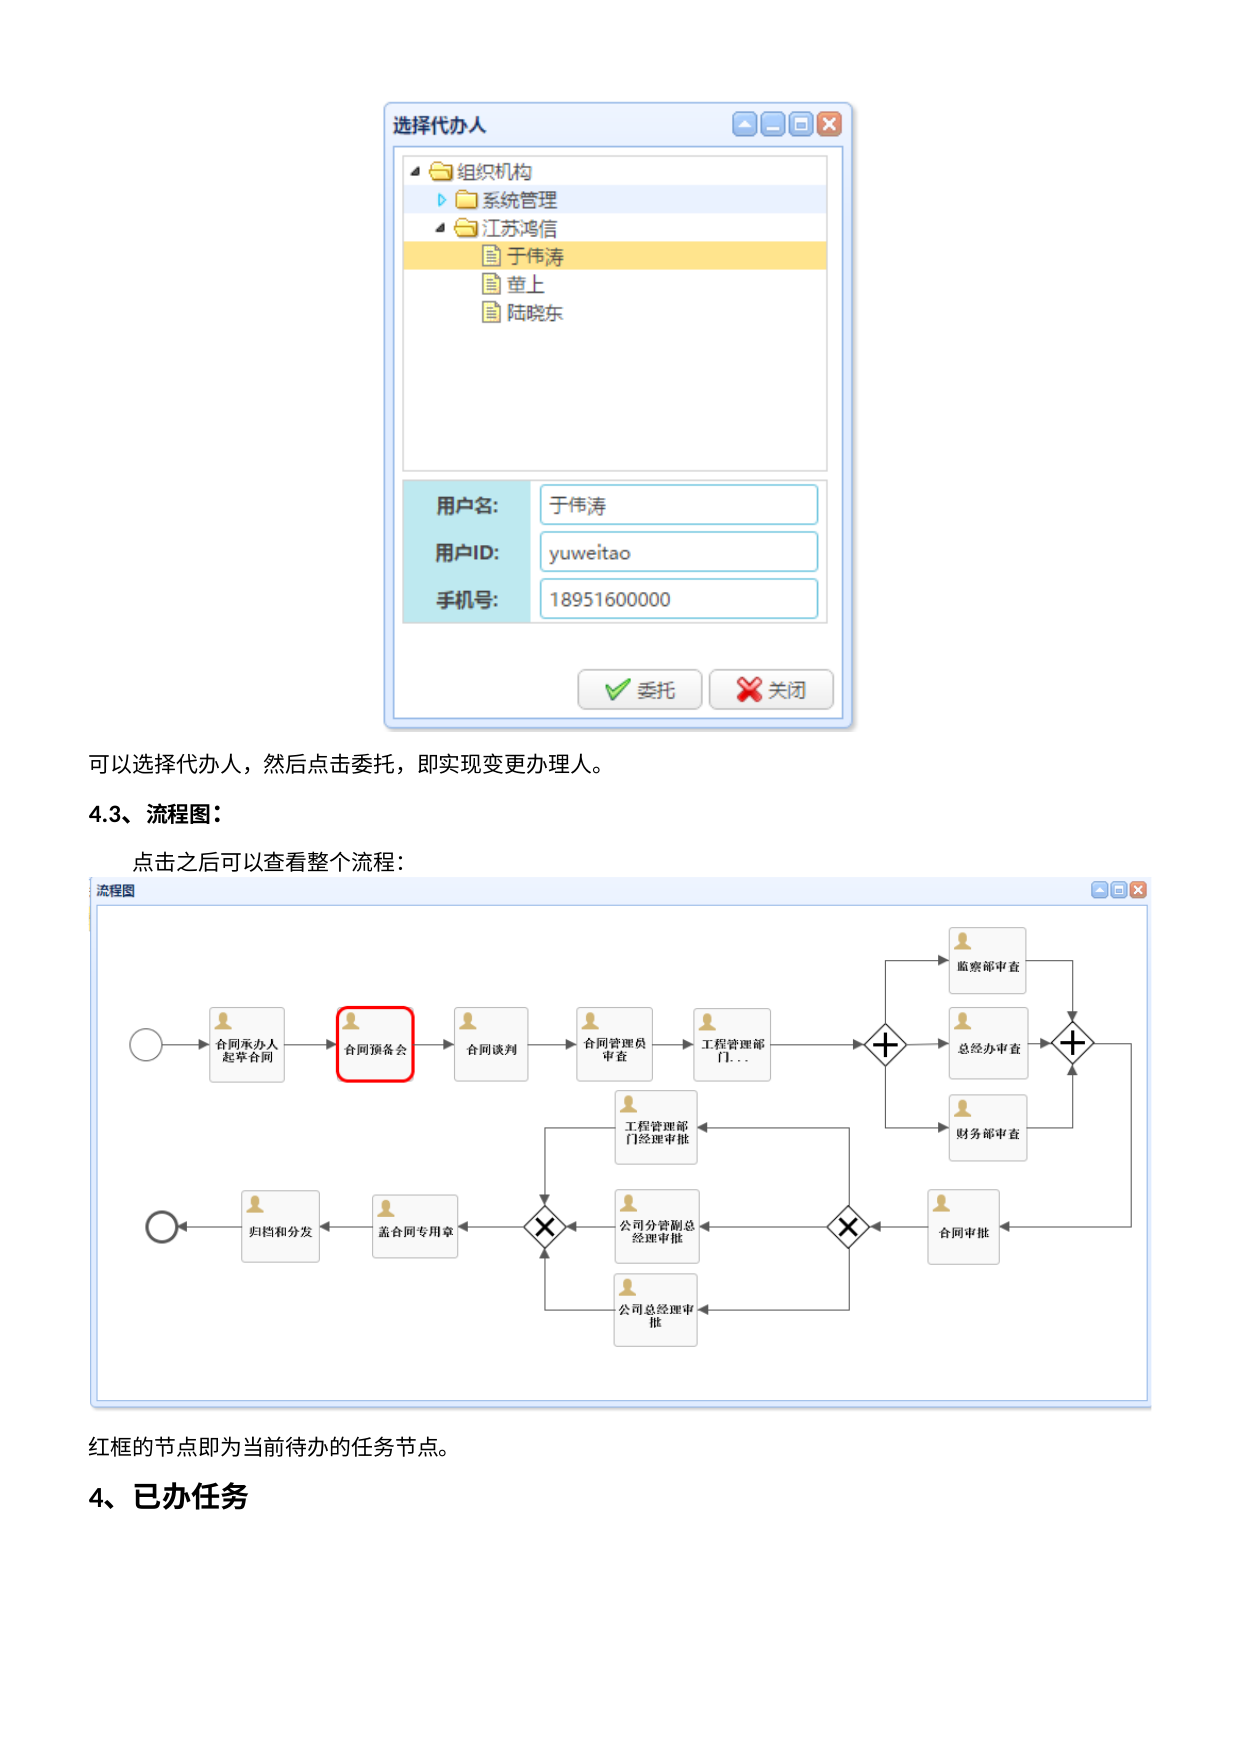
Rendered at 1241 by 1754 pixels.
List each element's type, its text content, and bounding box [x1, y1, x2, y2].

picture [376, 97, 864, 732]
text 点击之后可以查看整个流程： [89, 844, 1152, 877]
text 可以选择代办人，然后点击委托，即实现变更办理人。 [89, 747, 1152, 779]
text 红框的节点即为当前待办的任务节点。 [89, 1429, 1152, 1462]
picture [88, 877, 1152, 1414]
text 4.3、流程图： [89, 779, 1152, 844]
text 4、已办任务 [89, 1462, 1152, 1527]
